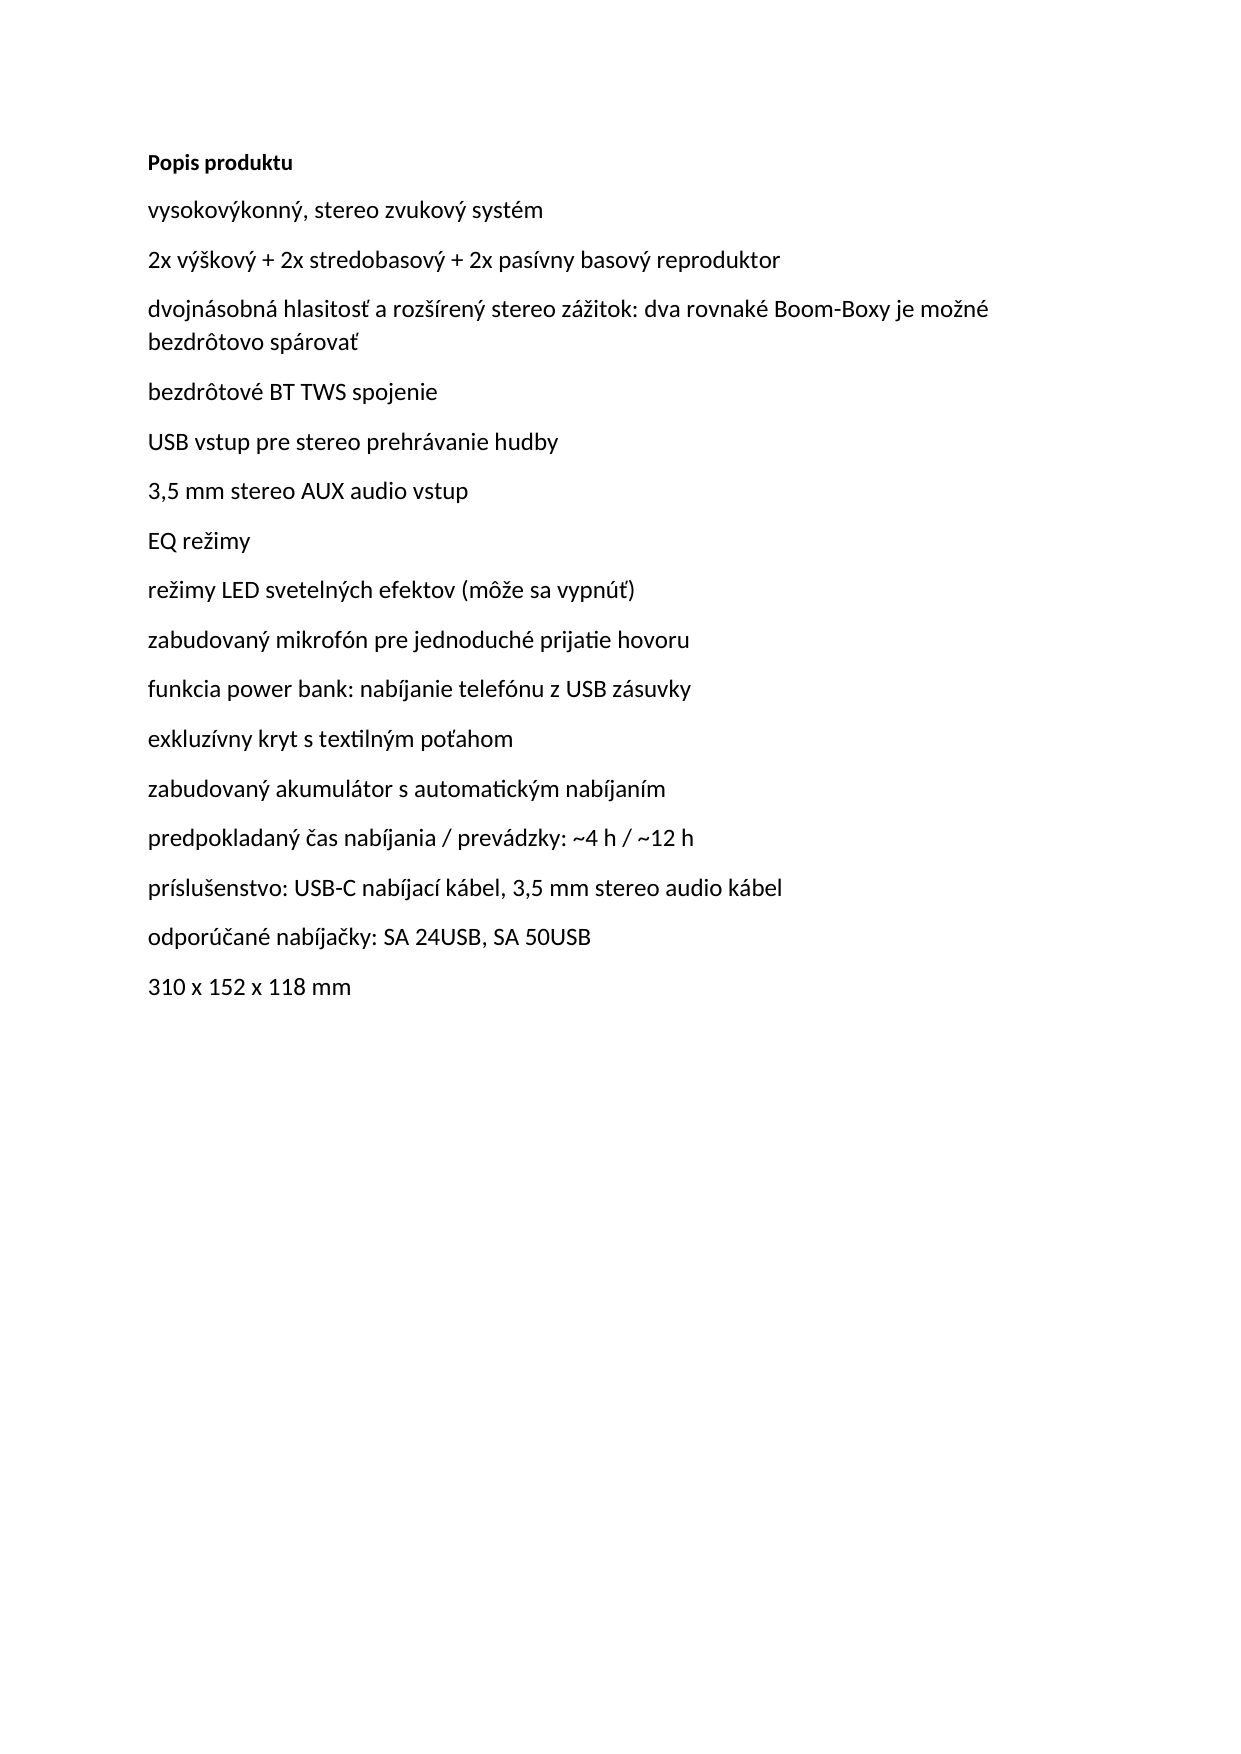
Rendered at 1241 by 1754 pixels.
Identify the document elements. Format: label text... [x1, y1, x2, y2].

text zabudovaný akumulátor s automatickým nabíjaním [148, 773, 1093, 803]
text režimy LED svetelných efektov (môže sa vypnúť) [148, 574, 1093, 605]
text predpokladaný čas nabíjania / prevádzky: ~4 h / ~12 h [148, 822, 1093, 853]
text EQ režimy [148, 525, 1093, 555]
text USB vstup pre stereo prehrávanie hudby [148, 426, 1093, 456]
text príslušenstvo: USB-C nabíjací kábel, 3,5 mm stereo audio kábel [148, 872, 1093, 902]
text funkcia power bank: nabíjanie telefónu z USB zásuvky [148, 674, 1093, 704]
text dvojnásobná hlasitosť a rozšírený stereo zážitok: dva rovnaké Boom-Boxy je možné bezdrôtovo spárovať [148, 294, 1093, 357]
text odporúčané nabíjačky: SA 24USB, SA 50USB [148, 922, 1093, 952]
text 3,5 mm stereo AUX audio vstup [148, 475, 1093, 506]
text zabudovaný mikrofón pre jednoduché prijatie hovoru [148, 624, 1093, 654]
text exkluzívny kryt s textilným poťahom [148, 723, 1093, 754]
text Popis produktu [148, 148, 1093, 176]
text 310 x 152 x 118 mm [148, 971, 1093, 1002]
text bezdrôtové BT TWS spojenie [148, 376, 1093, 407]
text vysokovýkonný, stereo zvukový systém [148, 194, 1093, 225]
text 2x výškový + 2x stredobasový + 2x pasívny basový reproduktor [148, 244, 1093, 274]
